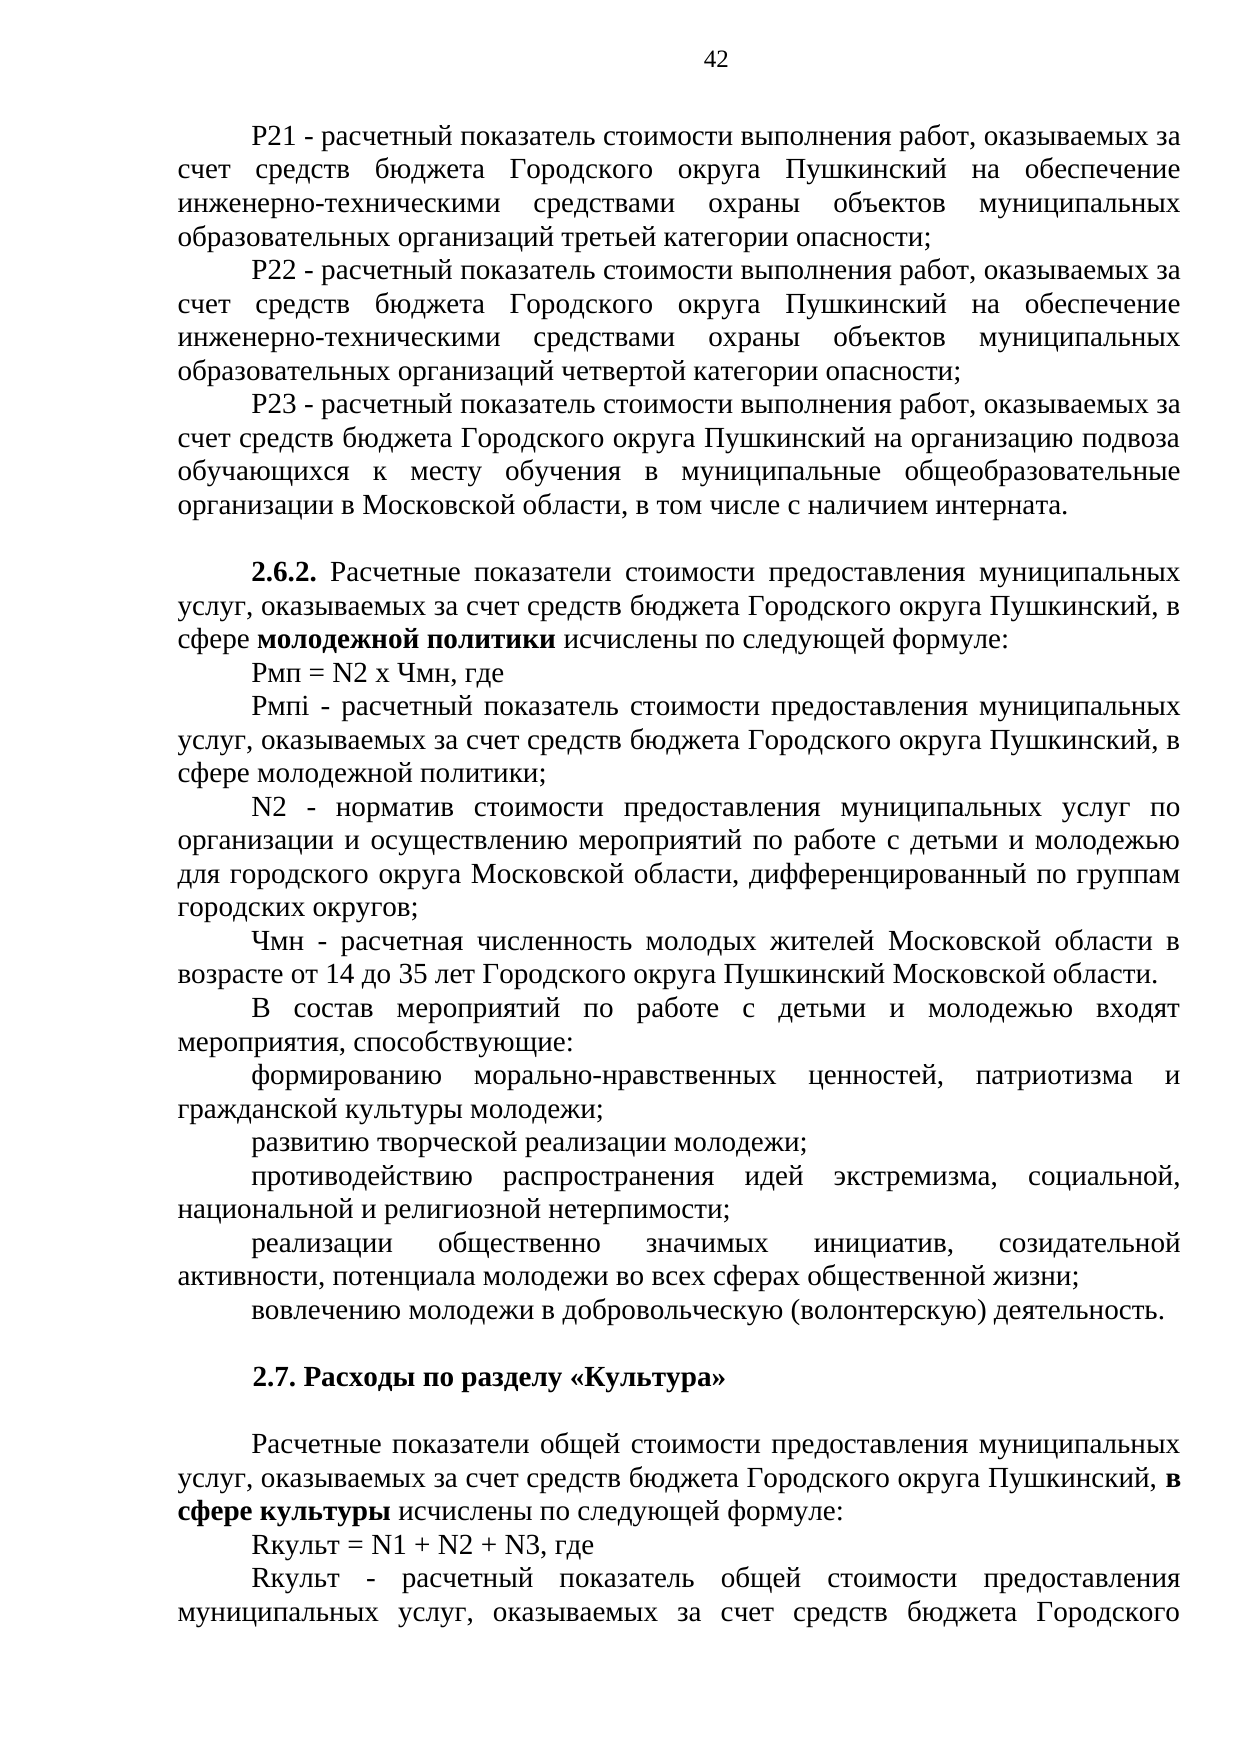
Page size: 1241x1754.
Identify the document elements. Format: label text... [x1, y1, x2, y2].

text Р21 - расчетный показатель стоимости выполнения работ, оказываемых за счет средств бюджета Городского округа Пушкинский на обеспечение инженерно-техническими средствами охраны объектов муниципальных образовательных организаций третьей категории опасности; [177, 118, 1181, 252]
text 2.6.2. Расчетные показатели стоимости предоставления муниципальных услуг, оказываемых за счет средств бюджета Городского округа Пушкинский, в сфере молодежной политики исчислены по следующей формуле: [177, 554, 1181, 655]
text 2.7. Расходы по разделу «Культура» [177, 1359, 1181, 1393]
text Rкульт = N1 + N2 + N3, где [177, 1527, 1181, 1560]
text P22 - расчетный показатель стоимости выполнения работ, оказываемых за счет средств бюджета Городского округа Пушкинский на обеспечение инженерно-техническими средствами охраны объектов муниципальных образовательных организаций четвертой категории опасности; [177, 252, 1181, 386]
text развитию творческой реализации молодежи; [177, 1124, 1181, 1158]
text Расчетные показатели общей стоимости предоставления муниципальных услуг, оказываемых за счет средств бюджета Городского округа Пушкинский, в сфере культуры исчислены по следующей формуле: [177, 1426, 1181, 1527]
text В состав мероприятий по работе с детьми и молодежью входят мероприятия, способствующие: [177, 990, 1181, 1057]
text противодействию распространения идей экстремизма, социальной, национальной и религиозной нетерпимости; [177, 1158, 1181, 1225]
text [177, 1560, 1181, 1627]
text вовлечению молодежи в добровольческую (волонтерскую) деятельность. [177, 1292, 1181, 1326]
text Чмн - расчетная численность молодых жителей Московской области в возрасте от 14 до 35 лет Городского округа Пушкинский Московской области. [177, 923, 1181, 990]
text Рмп = N2 x Чмн, где [177, 655, 1181, 688]
text N2 - норматив стоимости предоставления муниципальных услуг по организации и осуществлению мероприятий по работе с детьми и молодежью для городского округа Московской области, дифференцированный по группам городских округов; [177, 789, 1181, 923]
text Рмпi - расчетный показатель стоимости предоставления муниципальных услуг, оказываемых за счет средств бюджета Городского округа Пушкинский, в сфере молодежной политики; [177, 688, 1181, 789]
text формированию морально-нравственных ценностей, патриотизма и гражданской культуры молодежи; [177, 1057, 1181, 1124]
text реализации общественно значимых инициатив, созидательной активности, потенциала молодежи во всех сферах общественной жизни; [177, 1225, 1181, 1292]
text P23 - расчетный показатель стоимости выполнения работ, оказываемых за счет средств бюджета Городского округа Пушкинский на организацию подвоза обучающихся к месту обучения в муниципальные общеобразовательные организации в Московской области, в том числе с наличием интерната. [177, 386, 1181, 521]
